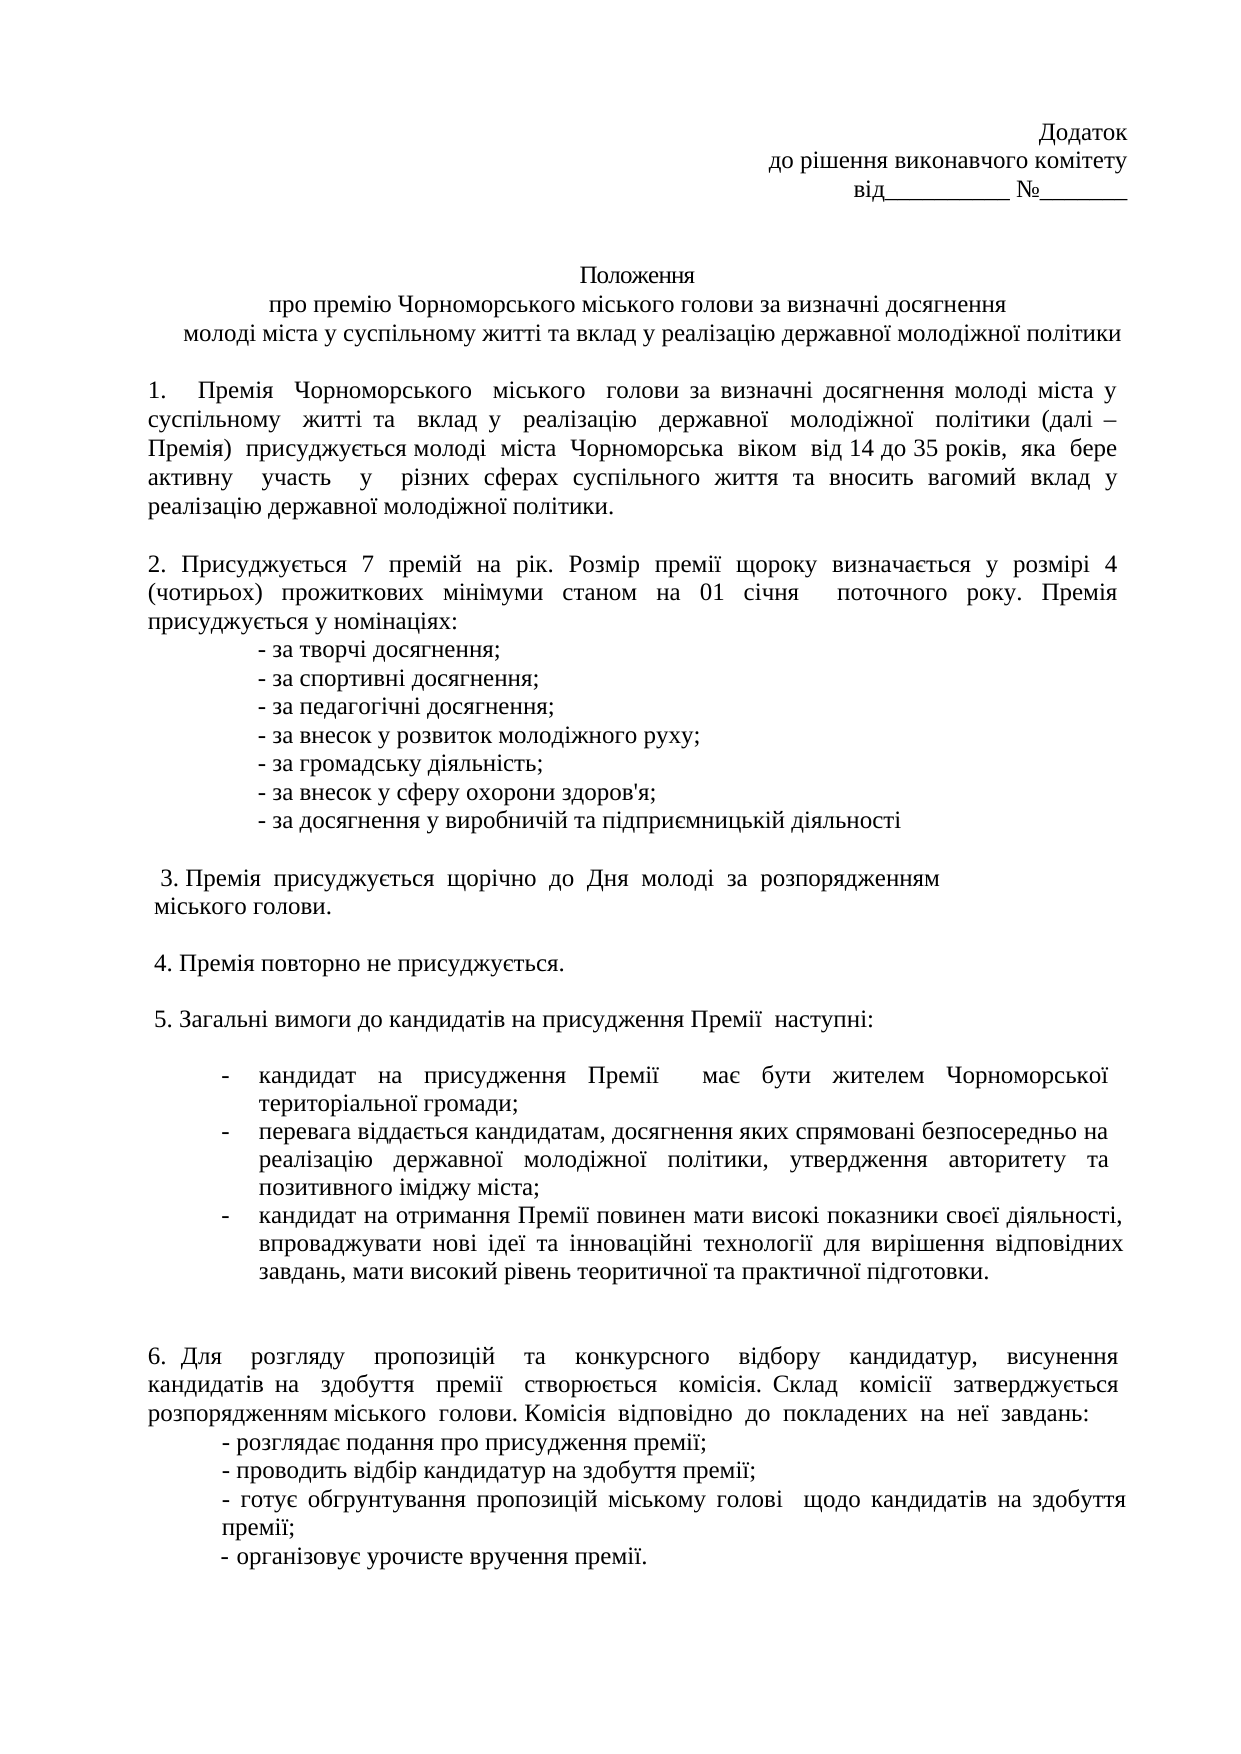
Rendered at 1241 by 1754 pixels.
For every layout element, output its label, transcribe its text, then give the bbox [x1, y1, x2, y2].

text 2. Присуджується 7 премій на рік. Розмір премії щороку визначається у розмірі 4 (чотирьох) прожиткових мінімуми станом на 01 січня поточного року. Премія присуджується у номінаціях: [148, 549, 1119, 635]
text молоді міста у суспільному житті та вклад у реалізацію державної молодіжної політики [148, 319, 1122, 347]
text - за спортивні досягнення; [258, 663, 1127, 692]
text - за внесок у розвиток молодіжного руху; [258, 720, 1127, 749]
text - за досягнення у виробничій та підприємницькій діяльності [258, 806, 1127, 834]
text - готує обгрунтування пропозицій міському голові щодо кандидатів на здобуття премії; [222, 1484, 1127, 1541]
text до рішення виконавчого комітету [148, 145, 1127, 174]
text - проводить відбір кандидатур на здобуття премії; [222, 1456, 1127, 1484]
text 6. Для розгляду пропозицій та конкурсного відбору кандидатур, висунення кандидатів на здобуття премії створюється комісія. Склад комісії затверджується розпорядженням міського голови. Комісія відповідно до покладених на неї завдань: [148, 1342, 1120, 1427]
text 5. Загальні вимоги до кандидатів на присудження Премії наступні: [148, 1005, 1124, 1033]
list кандидат на присудження Премії має бути жителем Чорноморської територіальної громади; [221, 1061, 1109, 1117]
list перевага віддається кандидатам, досягнення яких спрямовані безпосередньо на реалізацію державної молодіжної політики, утвердження авторитету та позитивного іміджу міста; [221, 1117, 1109, 1201]
list кандидат на отримання Премії повинен мати високі показники своєї діяльності, впроваджувати нові ідеї та інноваційні технології для вирішення відповідних завдань, мати високий рівень теоритичної та практичної підготовки. [221, 1201, 1124, 1285]
text Додаток [148, 117, 1127, 145]
list організовує урочисте вручення премії. [220, 1541, 1127, 1570]
text - розглядає подання про присудження премії; [222, 1427, 1127, 1456]
text - за творчі досягнення; [258, 635, 1127, 663]
text про премію Чорноморського міського голови за визначні досягнення [148, 290, 1127, 319]
text Положення [148, 261, 1127, 290]
text - за педагогічні досягнення; [258, 692, 1127, 720]
text - за громадську діяльність; [258, 749, 1127, 777]
text від__________ №_______ [148, 174, 1127, 203]
text міського голови. [148, 892, 1127, 920]
text - за внесок у сферу охорони здоров'я; [183, 777, 1127, 806]
text 4. Премія повторно не присуджується. [148, 949, 1124, 977]
text 1. Премія Чорноморського міського голови за визначні досягнення молоді міста у суспільному житті та вклад у реалізацію державної молодіжної політики (далі – Премія) присуджується молоді міста Чорноморська віком від 14 до 35 років, яка бере активну участь у різних сферах суспільного життя та вносить вагомий вклад у реалізацію державної молодіжної політики. [148, 376, 1118, 521]
text 3. Премія присуджується щорічно до Дня молоді за розпорядженням [148, 863, 1127, 892]
